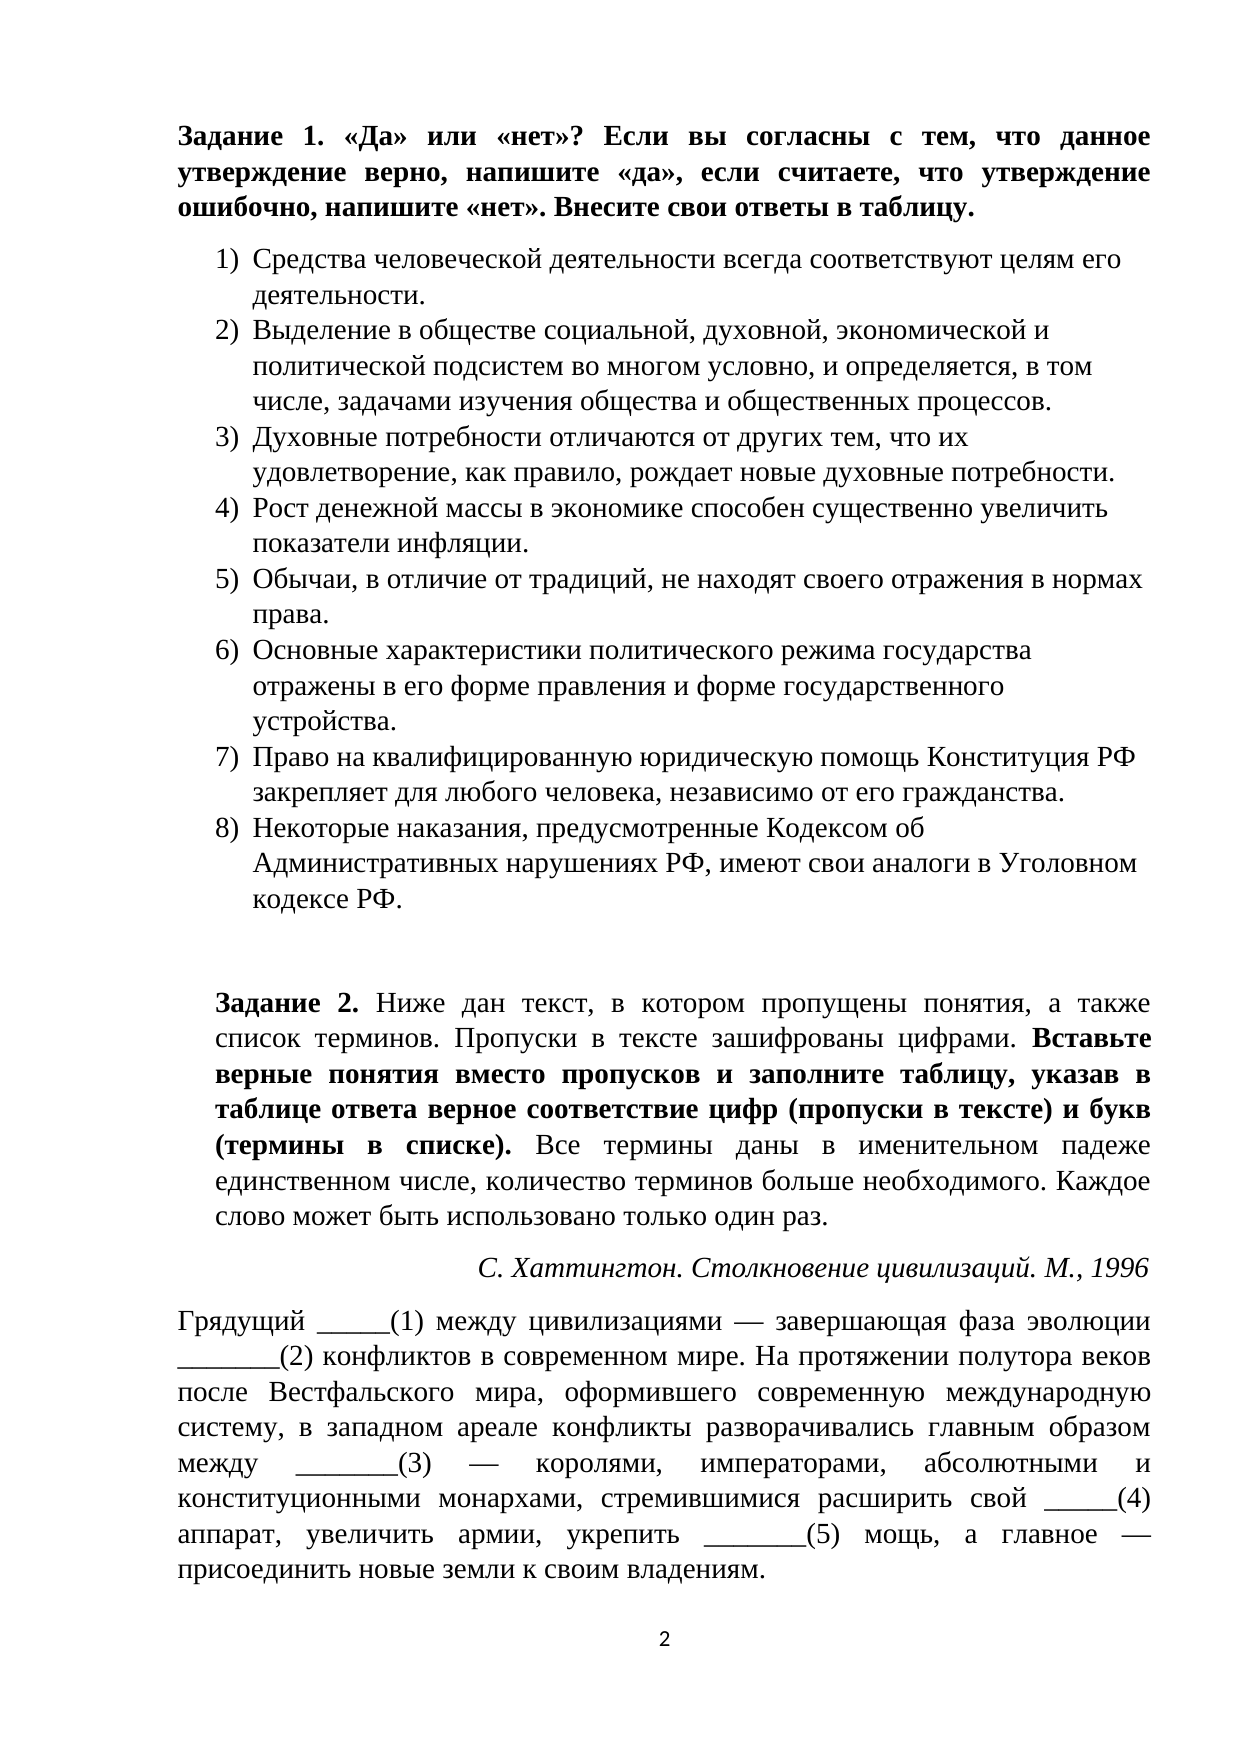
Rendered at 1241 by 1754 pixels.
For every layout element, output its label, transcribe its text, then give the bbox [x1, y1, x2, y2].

list Рост денежной массы в экономике способен существенно увеличить показатели инфляции. [215, 490, 1152, 559]
list Основные характеристики политического режима государства отражены в его форме правления и форме государственного устройства. [215, 632, 1152, 737]
text Задание 2. Ниже дан текст, в котором пропущены понятия, а также список терминов. Пропуски в тексте зашифрованы цифрами. Вставьте верные понятия вместо пропусков и заполните таблицу, указав в таблице ответа верное соответствие цифр (пропуски в тексте) и букв (термины в списке). Все термины даны в именительном падеже единственном числе, количество терминов больше необходимого. Каждое слово может быть использовано только один раз. [215, 985, 1152, 1232]
list Выделение в обществе социальной, духовной, экономической и политической подсистем во многом условно, и определяется, в том числе, задачами изучения общества и общественных процессов. [215, 312, 1152, 417]
text Грядущий _____(1) между цивилизациями — завершающая фаза эволюции _______(2) конфликтов в современном мире. На протяжении полутора веков после Вестфальского мира, оформившего современную международную систему, в западном ареале конфликты разворачивались главным образом между _______(3) — королями, императорами, абсолютными и конституционными монархами, стремившимися расширить свой _____(4) аппарат, увеличить армии, укрепить _______(5) мощь, а главное — присоединить новые земли к своим владениям. [177, 1549, 1152, 1585]
list Духовные потребности отличаются от других тем, что их удовлетворение, как правило, рождает новые духовные потребности. [215, 419, 1152, 488]
list Право на квалифицированную юридическую помощь Конституция РФ закрепляет для любого человека, независимо от его гражданства. [215, 739, 1152, 808]
list Обычаи, в отличие от традиций, не находят своего отражения в нормах права. [215, 561, 1152, 630]
text Задание 1. «Да» или «нет»? Если вы согласны с тем, что данное утверждение верно, напишите «да», если считаете, что утверждение ошибочно, напишите «нет». Внесите свои ответы в таблицу. [177, 118, 1152, 223]
text С. Хаттингтон. Столкновение цивилизаций. М., 1996 [215, 1250, 1152, 1284]
list Некоторые наказания, предусмотренные Кодексом об Административных нарушениях РФ, имеют свои аналоги в Уголовном кодексе РФ. [215, 810, 1152, 914]
list Средства человеческой деятельности всегда соответствуют целям его деятельности. [215, 241, 1152, 310]
